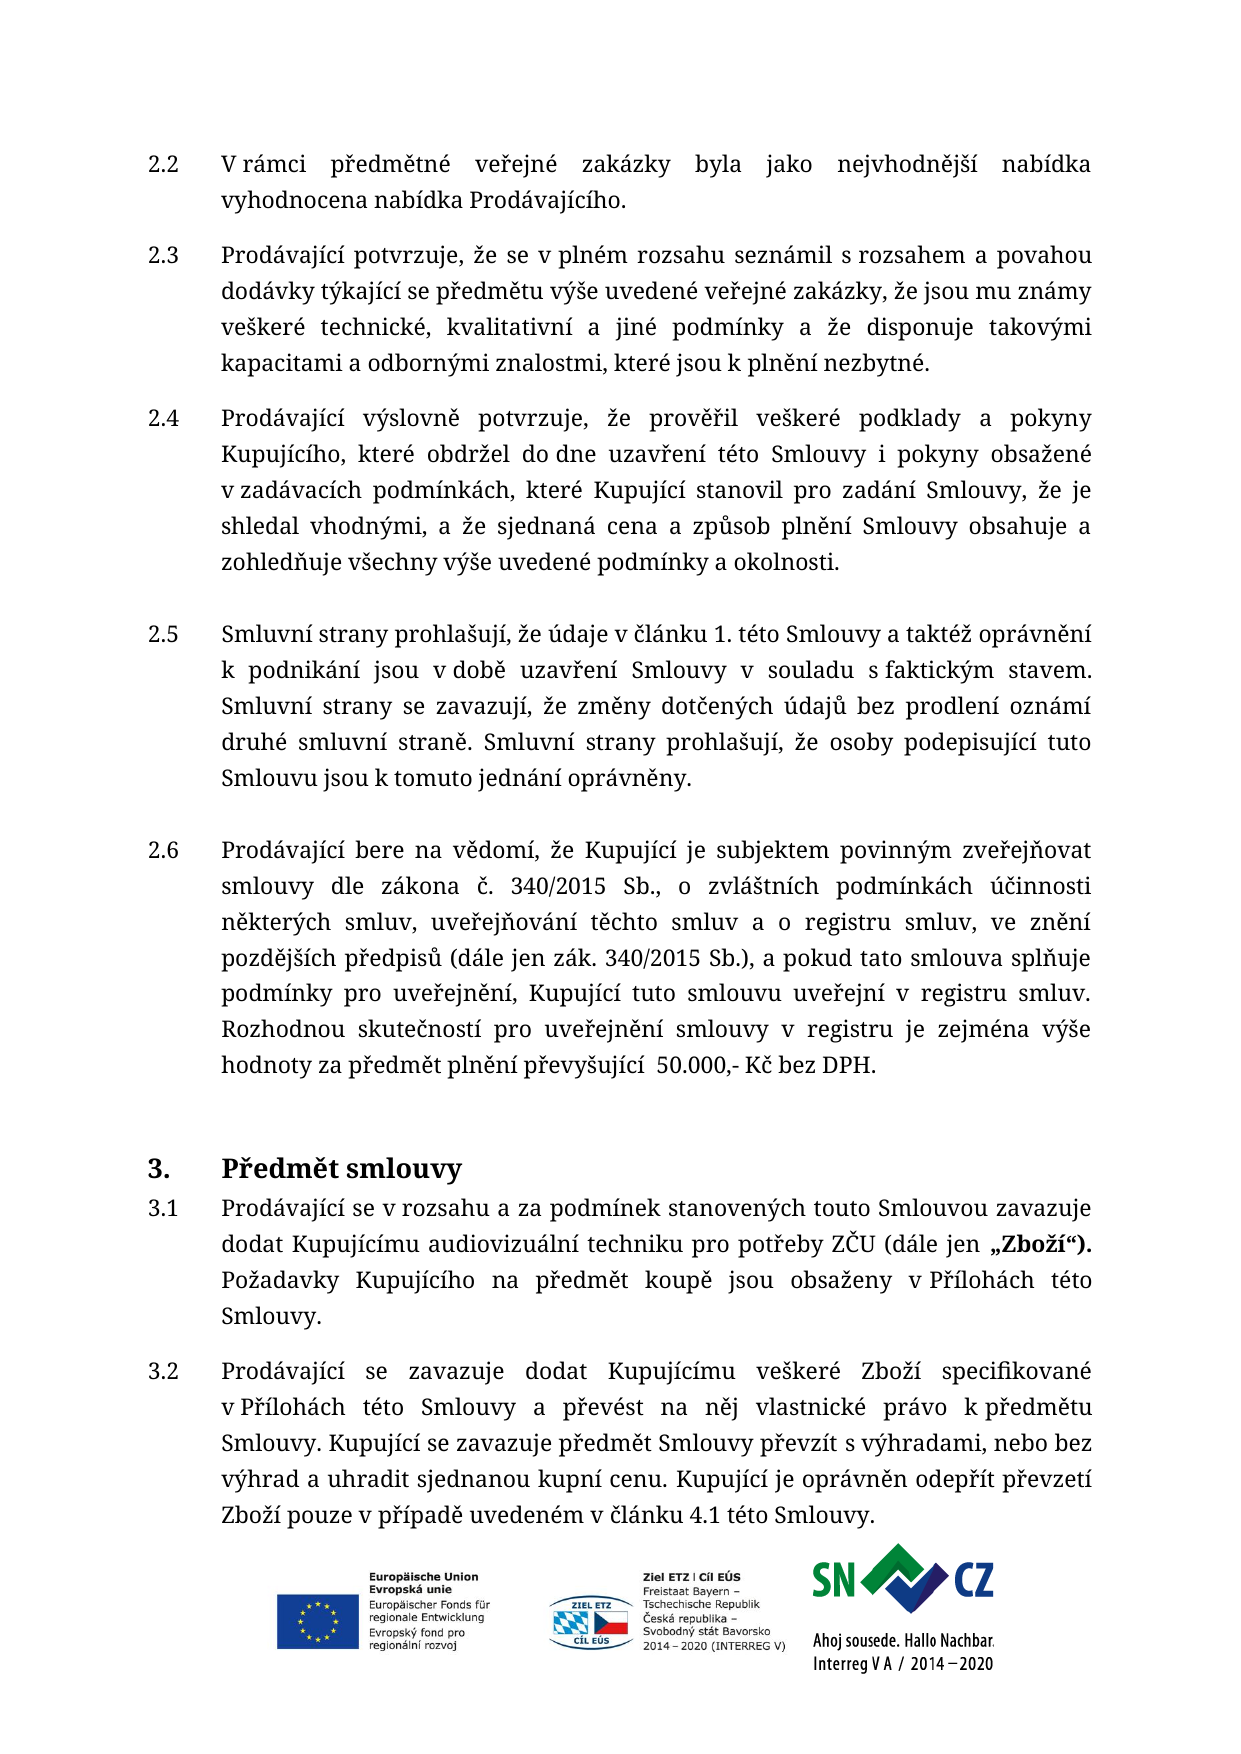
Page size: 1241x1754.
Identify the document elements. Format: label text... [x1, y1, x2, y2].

text 2.3 Prodávající potvrzuje, že se v plném rozsahu seznámil s rozsahem a povahou dodávky týkající se předmětu výše uvedené veřejné zakázky, že jsou mu známy veškeré technické, kvalitativní a jiné podmínky a že disponuje takovými kapacitami a odbornými znalostmi, které jsou k plnění nezbytné. [148, 239, 1093, 378]
text 3. Předmět smlouvy [148, 1149, 1093, 1186]
text 3.1 Prodávající se v rozsahu a za podmínek stanovených touto Smlouvou zavazuje dodat Kupujícímu audiovizuální techniku pro potřeby ZČU (dále jen „Zboží“). Požadavky Kupujícího na předmět koupě jsou obsaženy v Přílohách této Smlouvy. [148, 1192, 1093, 1331]
text 2.4 Prodávající výslovně potvrzuje, že prověřil veškeré podklady a pokyny Kupujícího, které obdržel do dne uzavření této Smlouvy i pokyny obsažené v zadávacích podmínkách, které Kupující stanovil pro zadání Smlouvy, že je shledal vhodnými, a že sjednaná cena a způsob plnění Smlouvy obsahuje a zohledňuje všechny výše uvedené podmínky a okolnosti. [148, 402, 1093, 577]
text 2.6 Prodávající bere na vědomí, že Kupující je subjektem povinným zveřejňovat smlouvy dle zákona č. 340/2015 Sb., o zvláštních podmínkách účinnosti některých smluv, uveřejňování těchto smluv a o registru smluv, ve znění pozdějších předpisů (dále jen zák. 340/2015 Sb.), a pokud tato smlouva splňuje podmínky pro uveřejnění, Kupující tuto smlouvu uveřejní v registru smluv. Rozhodnou skutečností pro uveřejnění smlouvy v registru je zejména výše hodnoty za předmět plnění převyšující 50.000,- Kč bez DPH. [148, 834, 1093, 1081]
text 3.2 Prodávající se zavazuje dodat Kupujícímu veškeré Zboží specifikované v Přílohách této Smlouvy a převést na něj vlastnické právo k předmětu Smlouvy. Kupující se zavazuje předmět Smlouvy převzít s výhradami, nebo bez výhrad a uhradit sjednanou kupní cenu. Kupující je oprávněn odepřít převzetí Zboží pouze v případě uvedeném v článku 4.1 této Smlouvy. [148, 1355, 1093, 1530]
text 2.5 Smluvní strany prohlašují, že údaje v článku 1. této Smlouvy a taktéž oprávnění k podnikání jsou v době uzavření Smlouvy v souladu s faktickým stavem. Smluvní strany se zavazují, že změny dotčených údajů bez prodlení oznámí druhé smluvní straně. Smluvní strany prohlašují, že osoby podepisující tuto Smlouvu jsou k tomuto jednání oprávněny. [148, 618, 1093, 793]
text 2.2 V rámci předmětné veřejné zakázky byla jako nejvhodnější nabídka vyhodnocena nabídka Prodávajícího. [148, 148, 1093, 215]
picture [246, 1543, 994, 1681]
